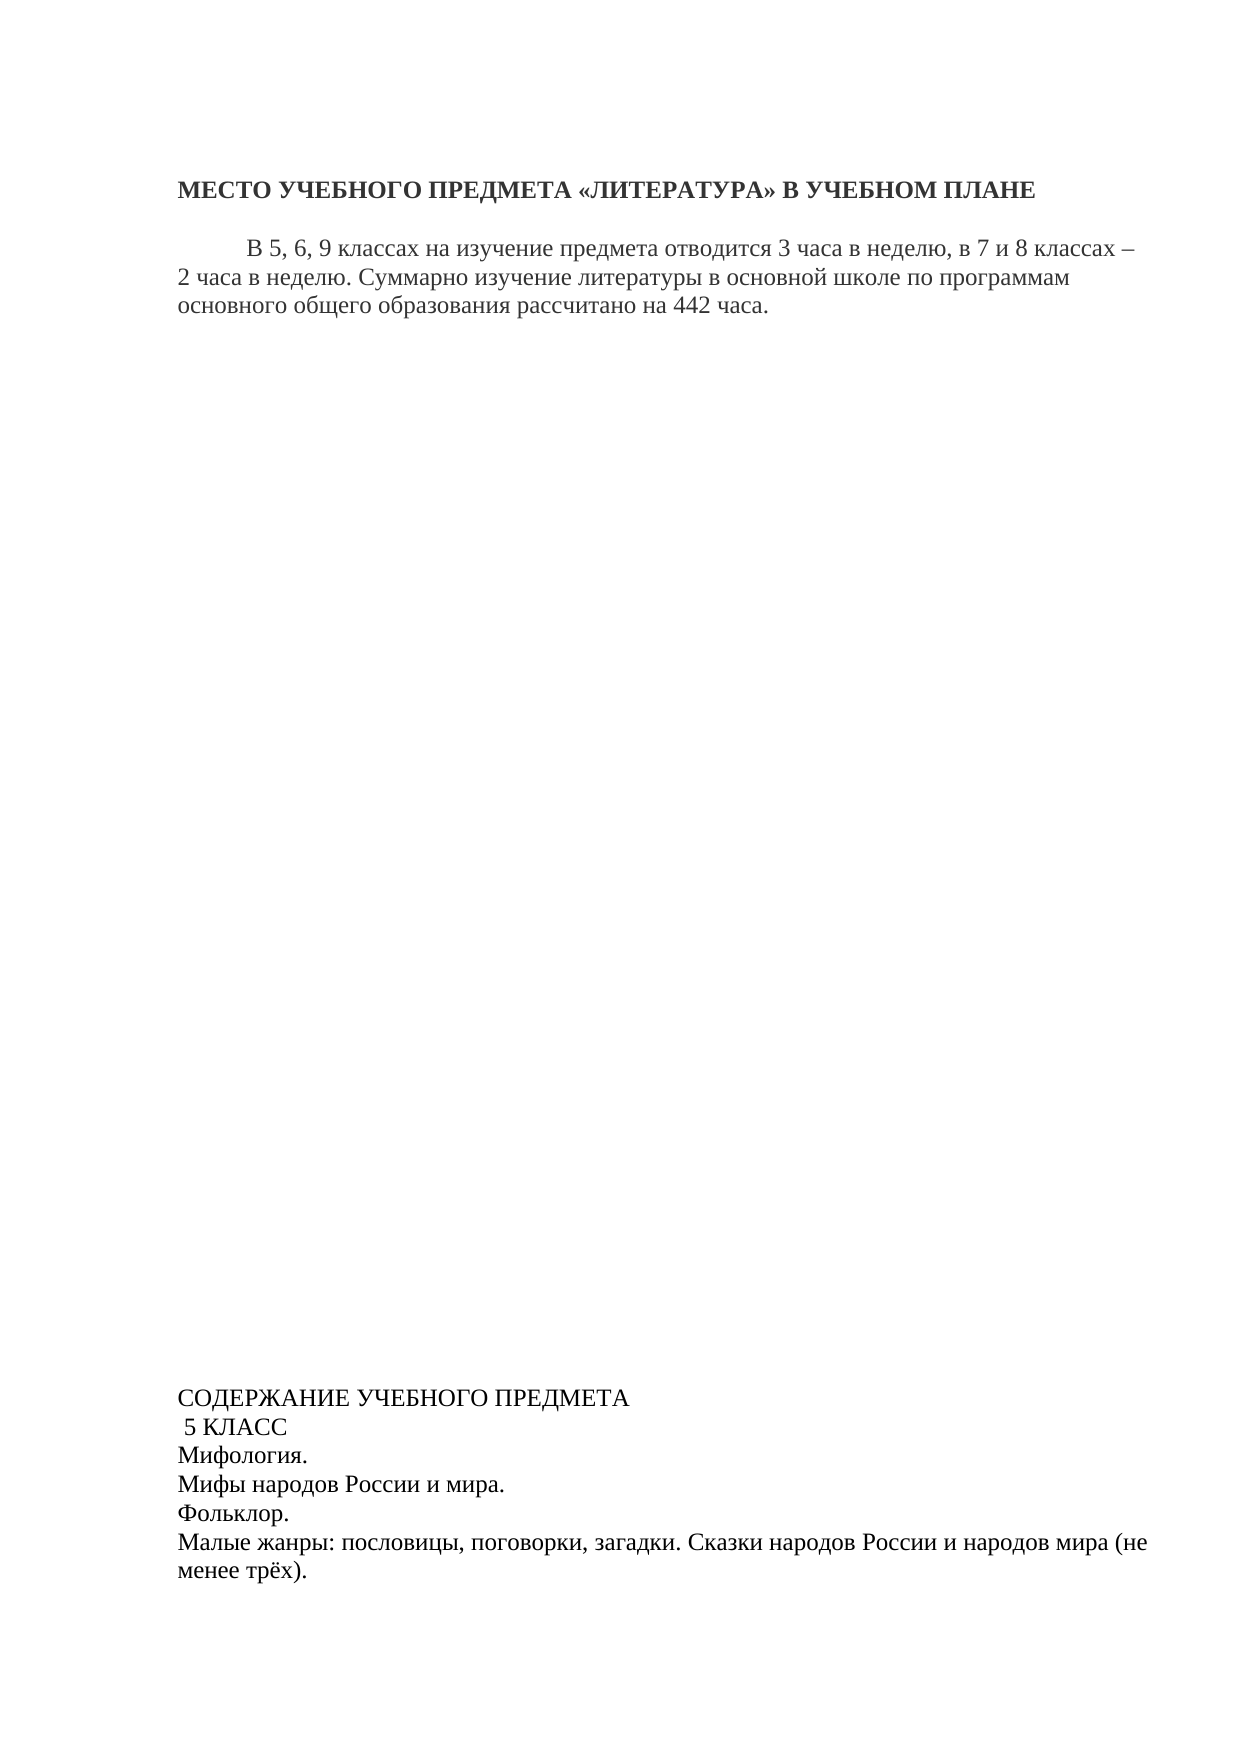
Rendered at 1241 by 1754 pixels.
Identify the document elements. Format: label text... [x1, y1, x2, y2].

text Малые жанры: пословицы, поговорки, загадки. Сказки народов России и народов мира (не менее трёх). [177, 1527, 1152, 1584]
text Мифы народов России и мира. [177, 1469, 1152, 1498]
text Фольклор. [177, 1498, 1152, 1527]
text СОДЕРЖАНИЕ УЧЕБНОГО ПРЕДМЕТА [177, 1383, 1152, 1412]
text МЕСТО УЧЕБНОГО ПРЕДМЕТА «ЛИТЕРАТУРА» В УЧЕБНОМ ПЛАНЕ [177, 176, 1152, 204]
text Мифология. [177, 1441, 1152, 1469]
text В 5, 6, 9 классах на изучение предмета отводится 3 часа в неделю, в 7 и 8 классах – 2 часа в неделю. Суммарно изучение литературы в основной школе по программам основного общего образования рассчитано на 442 часа. [177, 204, 1152, 319]
text 5 КЛАСС [177, 1412, 1152, 1441]
